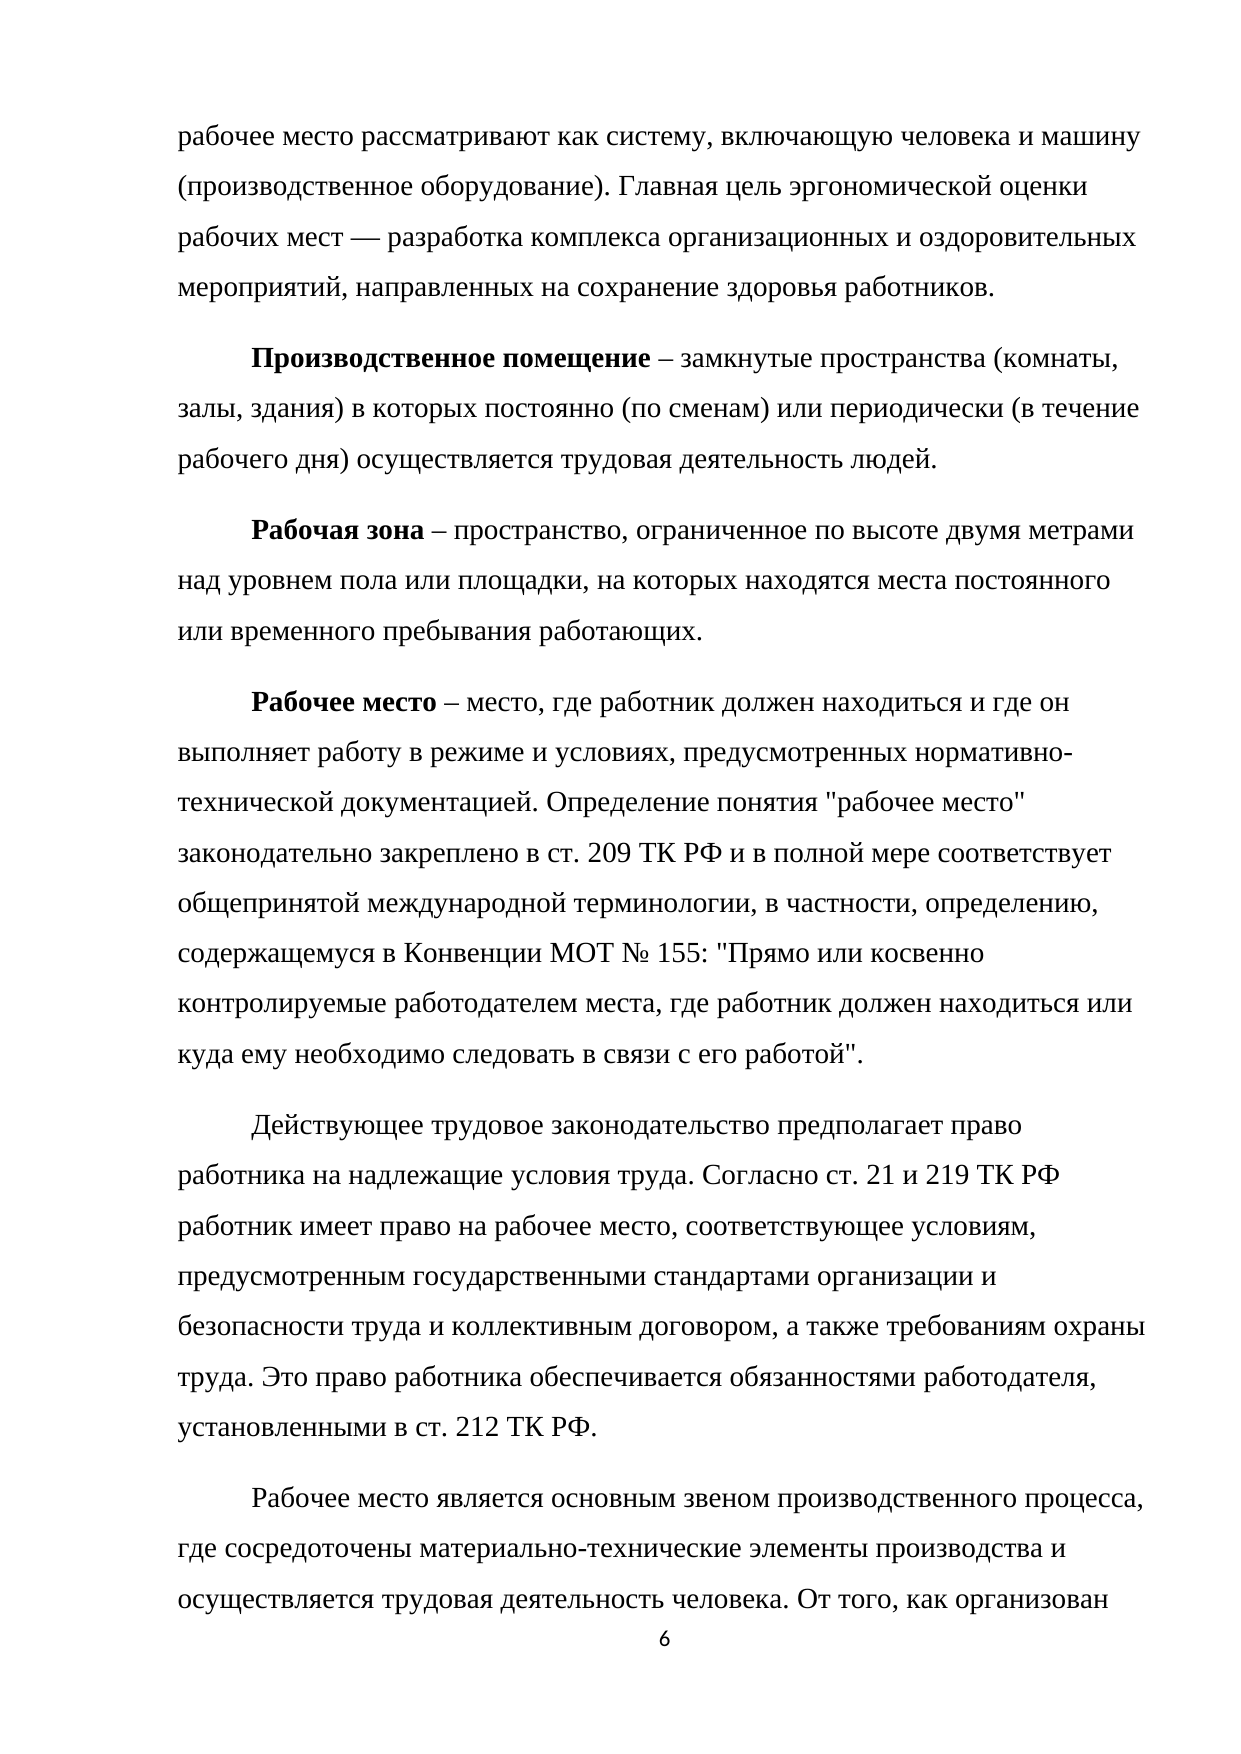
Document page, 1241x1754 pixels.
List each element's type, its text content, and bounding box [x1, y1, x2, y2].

text Производственное помещение – замкнутые пространства (комнаты, залы, здания) в которых постоянно (по сменам) или периодически (в течение рабочего дня) осуществляется трудовая деятельность людей. [177, 340, 1152, 474]
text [177, 1480, 1152, 1614]
text Действующее трудовое законодательство предполагает право работника на надлежащие условия труда. Согласно ст. 21 и 219 ТК РФ работник имеет право на рабочее место, соответствующее условиям, предусмотренным государственными стандартами организации и безопасности труда и коллективным договором, а также требованиям охраны труда. Это право работника обеспечивается обязанностями работодателя, установленными в ст. 212 ТК РФ. [177, 1107, 1152, 1442]
text Рабочее место – место, где работник должен находиться и где он выполняет работу в режиме и условиях, предусмотренных нормативно-технической документацией. Определение понятия "рабочее место" законодательно закреплено в ст. 209 ТК РФ и в полной мере соответствует общепринятой международной терминологии, в частности, определению, содержащемуся в Конвенции МОТ № 155: "Прямо или косвенно контролируемые работодателем места, где работник должен находиться или куда ему необходимо следовать в связи с его работой". [177, 684, 1152, 1069]
text Рабочая зона – пространство, ограниченное по высоте двумя метрами над уровнем пола или площадки, на которых находятся места постоянного или временного пребывания работающих. [177, 512, 1152, 646]
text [177, 118, 1152, 303]
